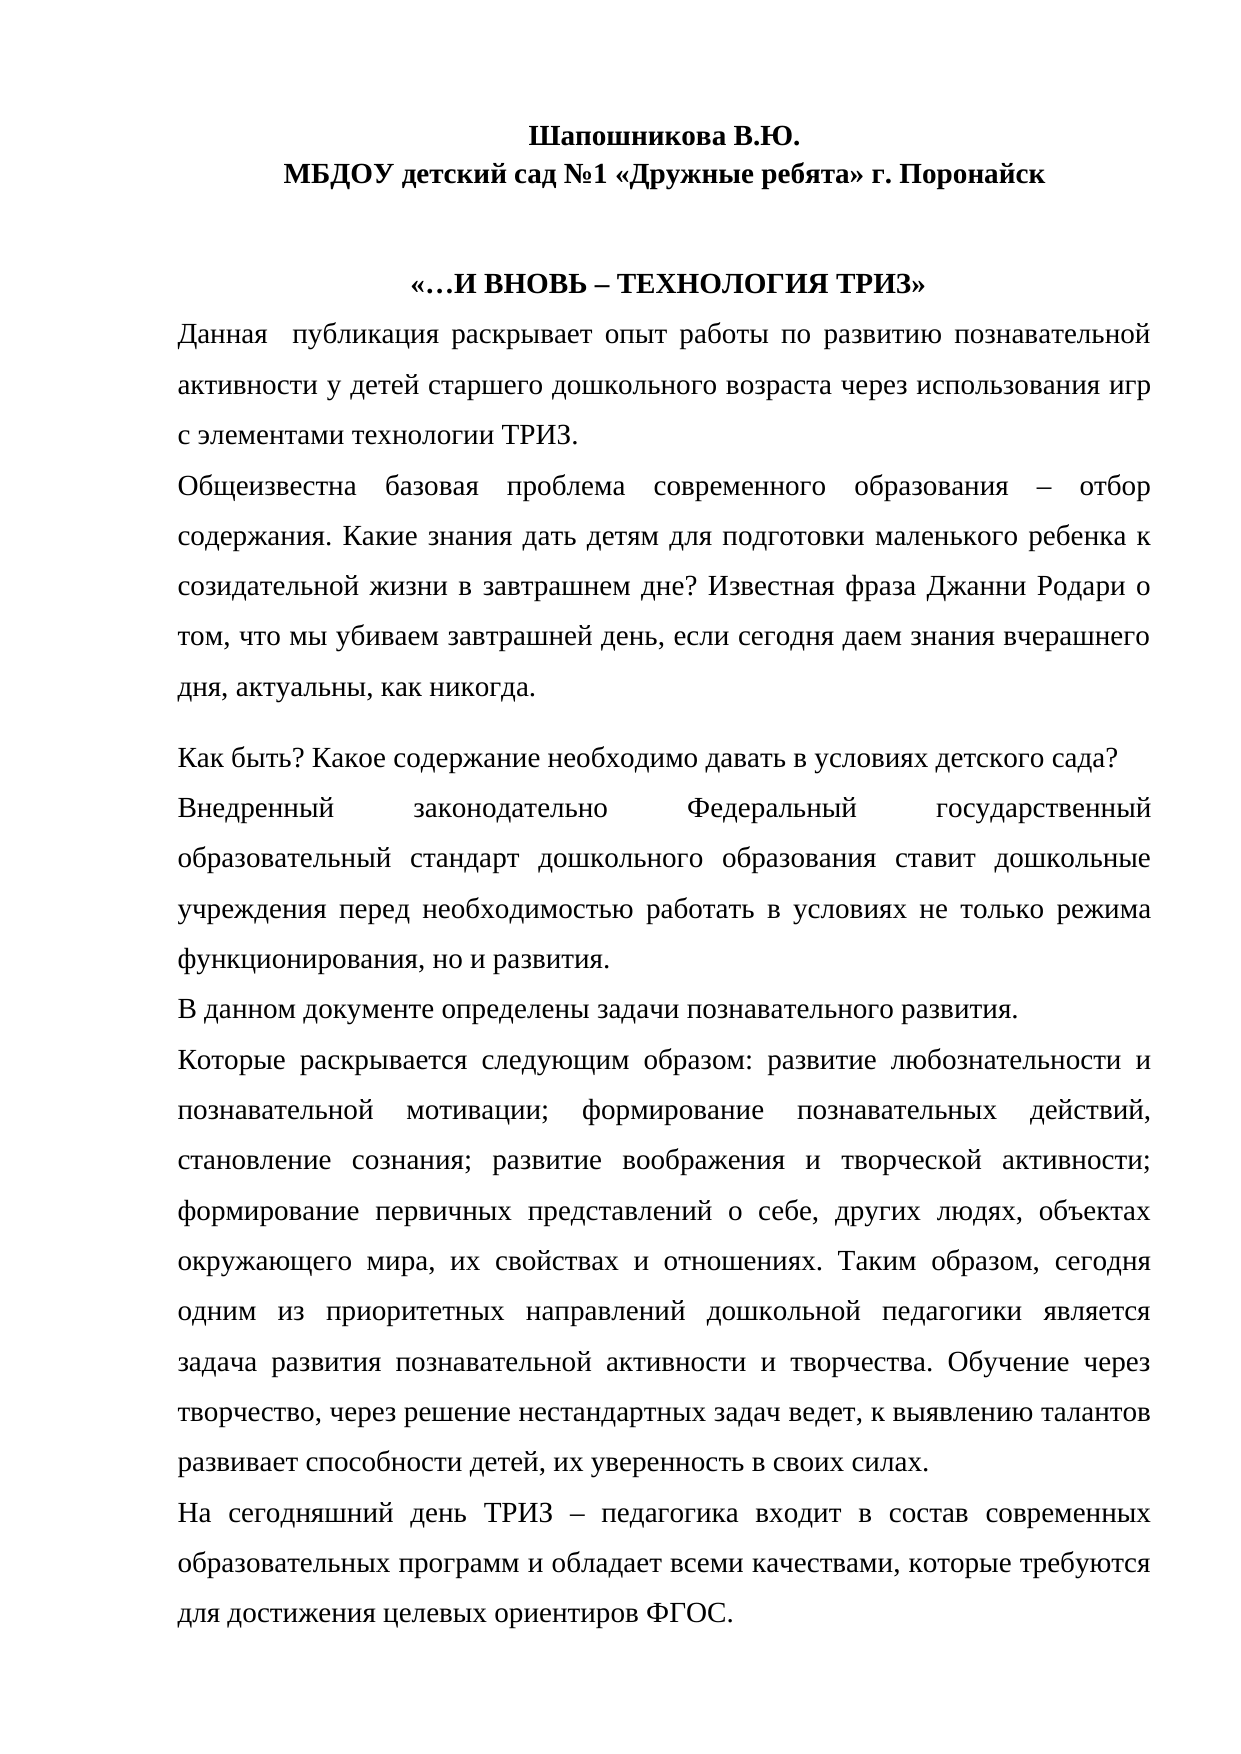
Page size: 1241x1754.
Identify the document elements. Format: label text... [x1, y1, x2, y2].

text Внедренный законодательно Федеральный государственный образовательный стандарт дошкольного образования ставит дошкольные учреждения перед необходимостью работать в условиях не только режима функционирования, но и развития. [177, 790, 1152, 975]
text Данная публикация раскрывает опыт работы по развитию познавательной активности у детей старшего дошкольного возраста через использования игр с элементами технологии ТРИЗ. [177, 317, 1152, 451]
text МБДОУ детский сад №1 «Дружные ребята» г. Поронайск [177, 157, 1152, 190]
text Общеизвестна базовая проблема современного образования – отбор содержания. Какие знания дать детям для подготовки маленького ребенка к созидательной жизни в завтрашнем дне? Известная фраза Джанни Родари о том, что мы убиваем завтрашней день, если сегодня даем знания вчерашнего дня, актуальны, как никогда. [177, 468, 1152, 702]
text В данном документе определены задачи познавательного развития. [177, 992, 1152, 1025]
text Шапошникова В.Ю. [177, 118, 1152, 152]
text На сегодняшний день ТРИЗ – педагогика входит в состав современных образовательных программ и обладает всеми качествами, которые требуются для достижения целевых ориентиров ФГОС. [177, 1495, 1152, 1629]
text Как быть? Какое содержание необходимо давать в условиях детского сада? [177, 740, 1152, 773]
text Которые раскрывается следующим образом: развитие любознательности и познавательной мотивации; формирование познавательных действий, становление сознания; развитие воображения и творческой активности; формирование первичных представлений о себе, других людях, объектах окружающего мира, их свойствах и отношениях. Таким образом, сегодня одним из приоритетных направлений дошкольной педагогики является задача развития познавательной активности и творчества. Обучение через творчество, через решение нестандартных задач ведет, к выявлению талантов развивает способности детей, их уверенность в своих силах. [177, 1042, 1152, 1478]
text «…И ВНОВЬ – ТЕХНОЛОГИЯ ТРИЗ» [177, 266, 1152, 300]
